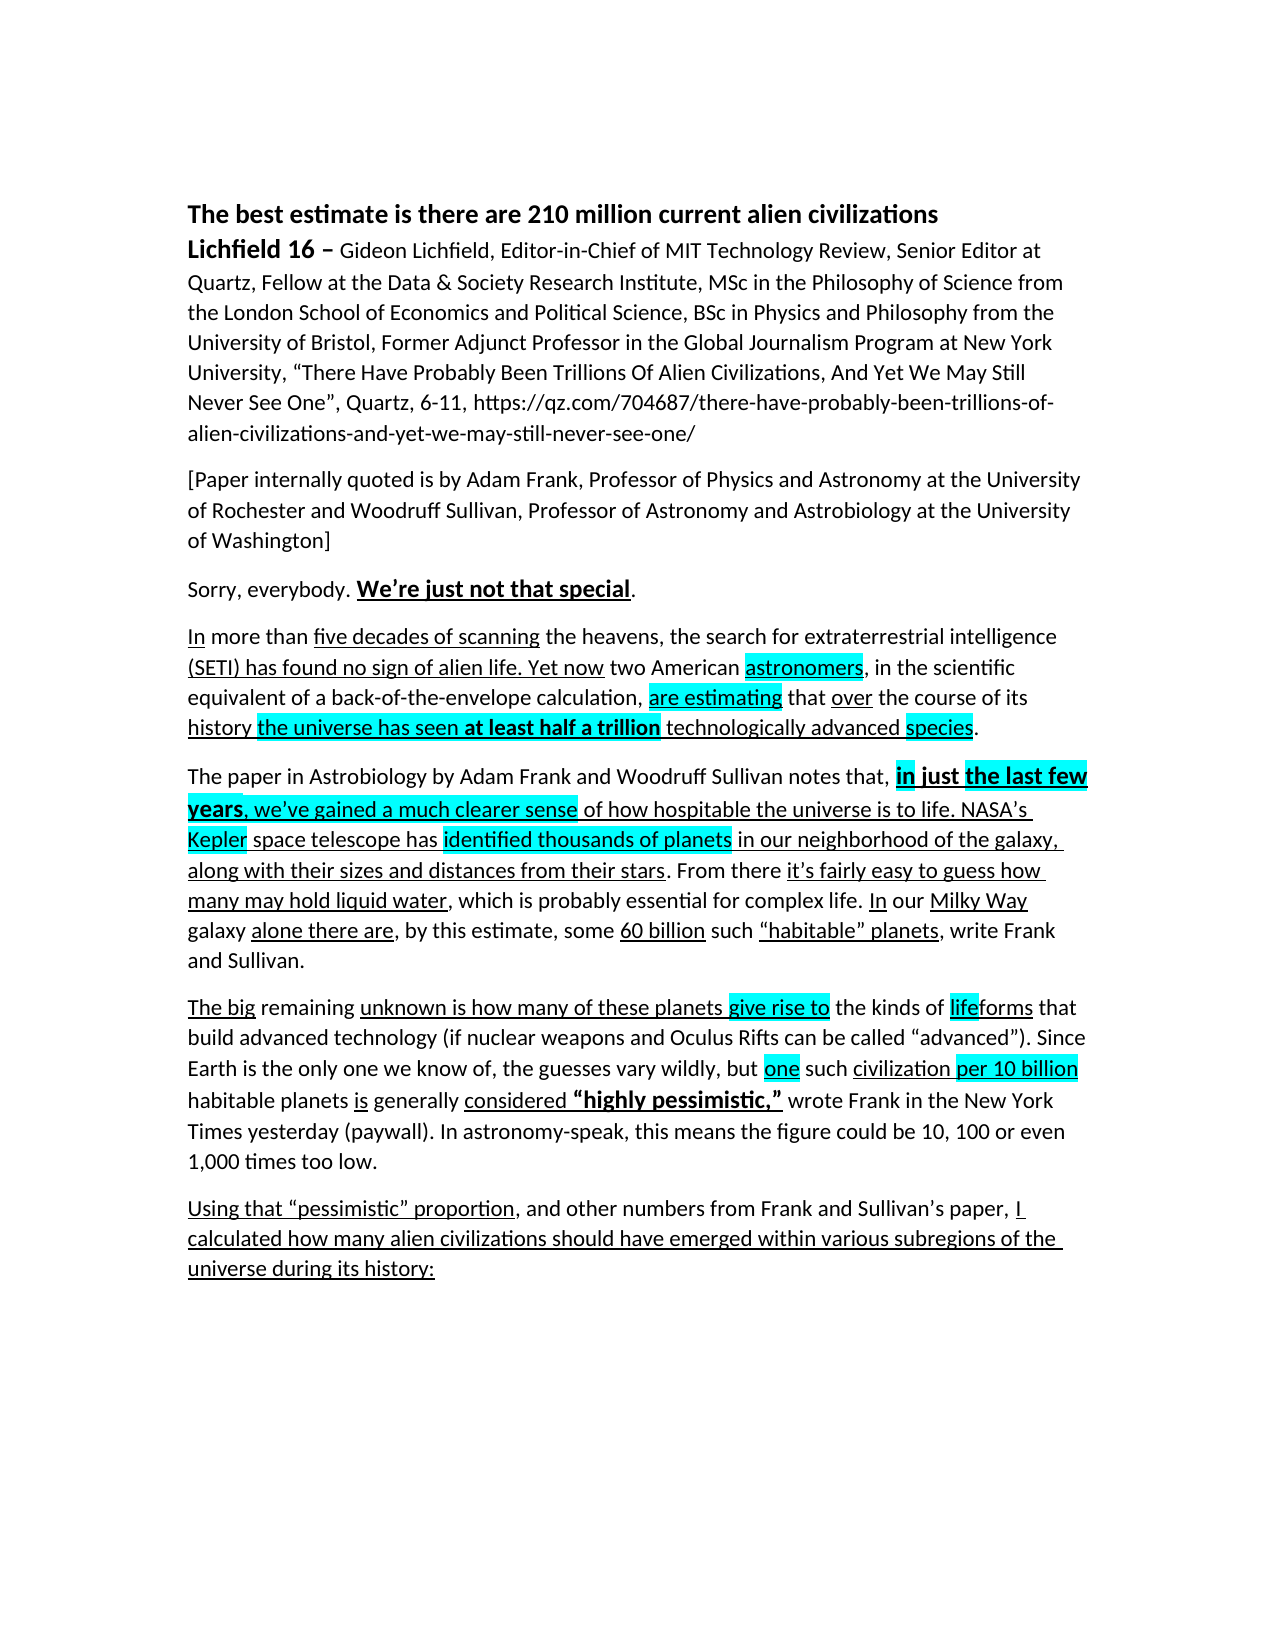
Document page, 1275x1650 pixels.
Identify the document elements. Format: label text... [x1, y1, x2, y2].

text Sorry, everybody. We’re just not that special. [187, 573, 1087, 603]
text Lichfield 16 – Gideon Lichfield, Editor-in-Chief of MIT Technology Review, Senior Editor at Quartz, Fellow at the Data & Society Research Institute, MSc in the Philosophy of Science from the London School of Economics and Political Science, BSc in Physics and Philosophy from the University of Bristol, Former Adjunct Professor in the Global Journalism Program at New York University, “There Have Probably Been Trillions Of Alien Civilizations, And Yet We May Still Never See One”, Quartz, 6-11, https://qz.com/704687/there-have-probably-been-trillions-of-alien-civilizations-and-yet-we-may-still-never-see-one/ [187, 232, 1087, 447]
subtitle The best estimate is there are 210 million current alien civilizations [187, 197, 1087, 230]
text [Paper internally quoted is by Adam Frank, Professor of Physics and Astronomy at the University of Rochester and Woodruff Sullivan, Professor of Astronomy and Astrobiology at the University of Washington] [187, 466, 1087, 554]
text The paper in Astrobiology by Adam Frank and Woodruff Sullivan notes that, in just the last few years, we’ve gained a much clearer sense of how hospitable the universe is to life. NASA’s Kepler space telescope has identified thousands of planets in our neighborhood of the galaxy, along with their sizes and distances from their stars. From there it’s fairly easy to guess how many may hold liquid water, which is probably essential for complex life. In our Milky Way galaxy alone there are, by this estimate, some 60 billion such “habitable” planets, write Frank and Sullivan. [187, 760, 1087, 974]
text The big remaining unknown is how many of these planets give rise to the kinds of lifeforms that build advanced technology (if nuclear weapons and Oculus Rifts can be called “advanced”). Since Earth is the only one we know of, the guesses vary wildly, but one such civilization per 10 billion habitable planets is generally considered “highly pessimistic,” wrote Frank in the New York Times yesterday (paywall). In astronomy-speak, this means the figure could be 10, 100 or even 1,000 times too low. [187, 993, 1087, 1175]
text In more than five decades of scanning the heavens, the search for extraterrestrial intelligence (SETI) has found no sign of alien life. Yet now two American astronomers, in the scientific equivalent of a back-of-the-envelope calculation, are estimating that over the course of its history the universe has seen at least half a trillion technologically advanced species. [187, 622, 1087, 741]
text Using that “pessimistic” proportion, and other numbers from Frank and Sullivan’s paper, I calculated how many alien civilizations should have emerged within various subregions of the universe during its history: [187, 1194, 1087, 1282]
